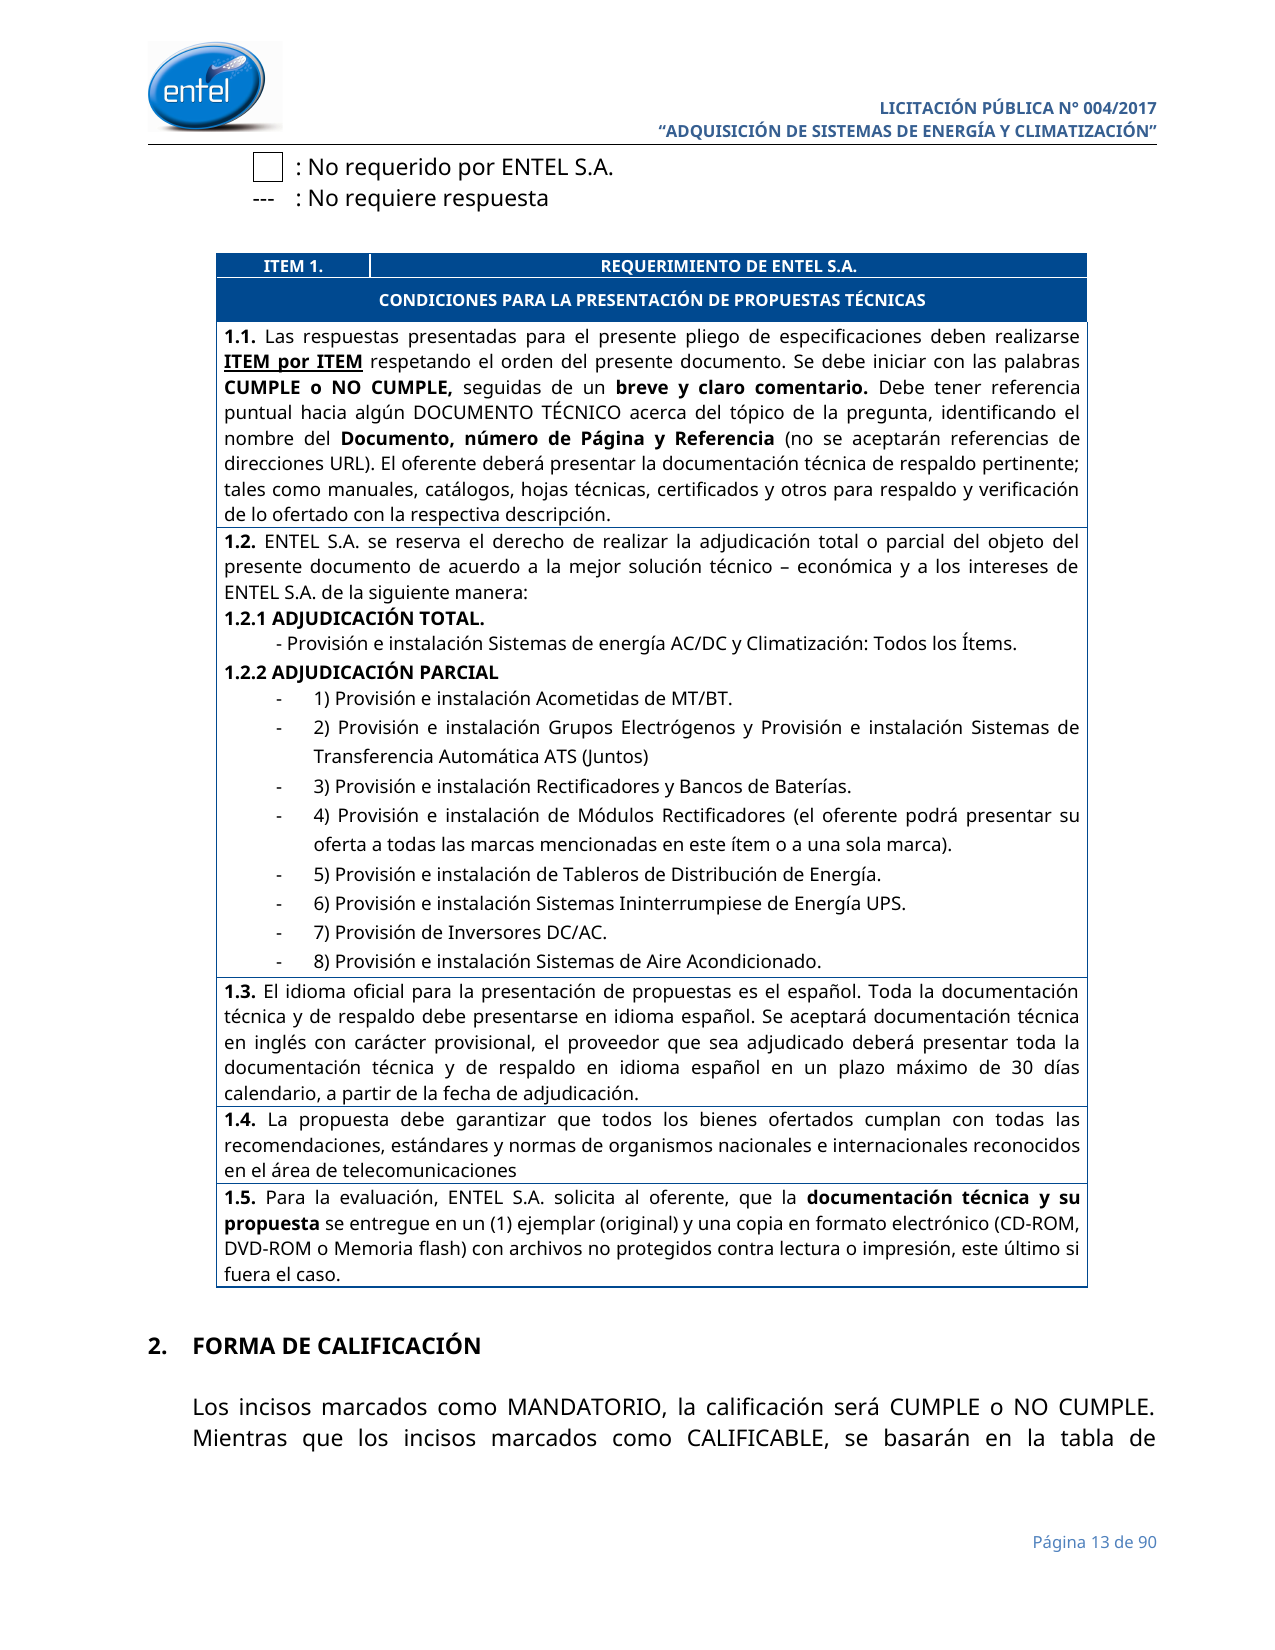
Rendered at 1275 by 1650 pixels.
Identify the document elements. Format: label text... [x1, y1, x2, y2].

table_cell CONDICIONES PARA LA PRESENTACIÓN DE PROPUESTAS TÉCNICAS [217, 278, 1087, 322]
table_cell 1.2. ENTEL S.A. se reserva el derecho de realizar la adjudicación total o parcial del objeto del presente documento de acuerdo a la mejor solución técnico – económica y a los intereses de ENTEL S.A. de la siguiente manera: 1.2.1 ADJUDICACIÓN TOTAL. - Provisión e instalación Sistemas de energía AC/DC y Climatización: Todos los Ítems. 1.2.2 ADJUDICACIÓN PARCIAL 1) Provisión e instalación Acometidas de MT/BT. 2) Provisión e instalación Grupos Electrógenos y Provisión e instalación Sistemas de Transferencia Automática ATS (Juntos) 3) Provisión e instalación Rectificadores y Bancos de Baterías. 4) Provisión e instalación de Módulos Rectificadores (el oferente podrá presentar su oferta a todas las marcas mencionadas en este ítem o a una sola marca). 5) Provisión e instalación de Tableros de Distribución de Energía. 6) Provisión e instalación Sistemas Ininterrumpiese de Energía UPS. 7) Provisión de Inversores DC/AC. 8) Provisión e instalación Sistemas de Aire Acondicionado. [217, 528, 1087, 977]
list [192, 1391, 1157, 1453]
table_header ITEM 1. [217, 254, 369, 277]
picture [147, 41, 283, 132]
table_header REQUERIMIENTO DE ENTEL S.A. [371, 254, 1087, 277]
table_cell 1.1. Las respuestas presentadas para el presente pliego de especificaciones deben realizarse ITEM por ITEM respetando el orden del presente documento. Se debe iniciar con las palabras CUMPLE o NO CUMPLE, seguidas de un breve y claro comentario. Debe tener referencia puntual hacia algún DOCUMENTO TÉCNICO acerca del tópico de la pregunta, identificando el nombre del Documento, número de Página y Referencia (no se aceptarán referencias de direcciones URL). El oferente deberá presentar la documentación técnica de respaldo pertinente; tales como manuales, catálogos, hojas técnicas, certificados y otros para respaldo y verificación de lo ofertado con la respectiva descripción. [217, 323, 1087, 527]
table_cell 1.3. El idioma oficial para la presentación de propuestas es el español. Toda la documentación técnica y de respaldo debe presentarse en idioma español. Se aceptará documentación técnica en inglés con carácter provisional, el proveedor que sea adjudicado deberá presentar toda la documentación técnica y de respaldo en idioma español en un plazo máximo de 30 días calendario, a partir de la fecha de adjudicación. [217, 978, 1087, 1106]
text : No requerido por ENTEL S.A. [178, 151, 1157, 182]
text --- : No requiere respuesta [178, 182, 1157, 213]
table_cell 1.4. La propuesta debe garantizar que todos los bienes ofertados cumplan con todas las recomendaciones, estándares y normas de organismos nacionales e internacionales reconocidos en el área de telecomunicaciones [217, 1107, 1087, 1183]
table_cell 1.5. Para la evaluación, ENTEL S.A. solicita al oferente, que la documentación técnica y su propuesta se entregue en un (1) ejemplar (original) y una copia en formato electrónico (CD-ROM, DVD-ROM o Memoria flash) con archivos no protegidos contra lectura o impresión, este último si fuera el caso. [217, 1184, 1087, 1286]
list FORMA DE CALIFICACIÓN [148, 1330, 1157, 1361]
